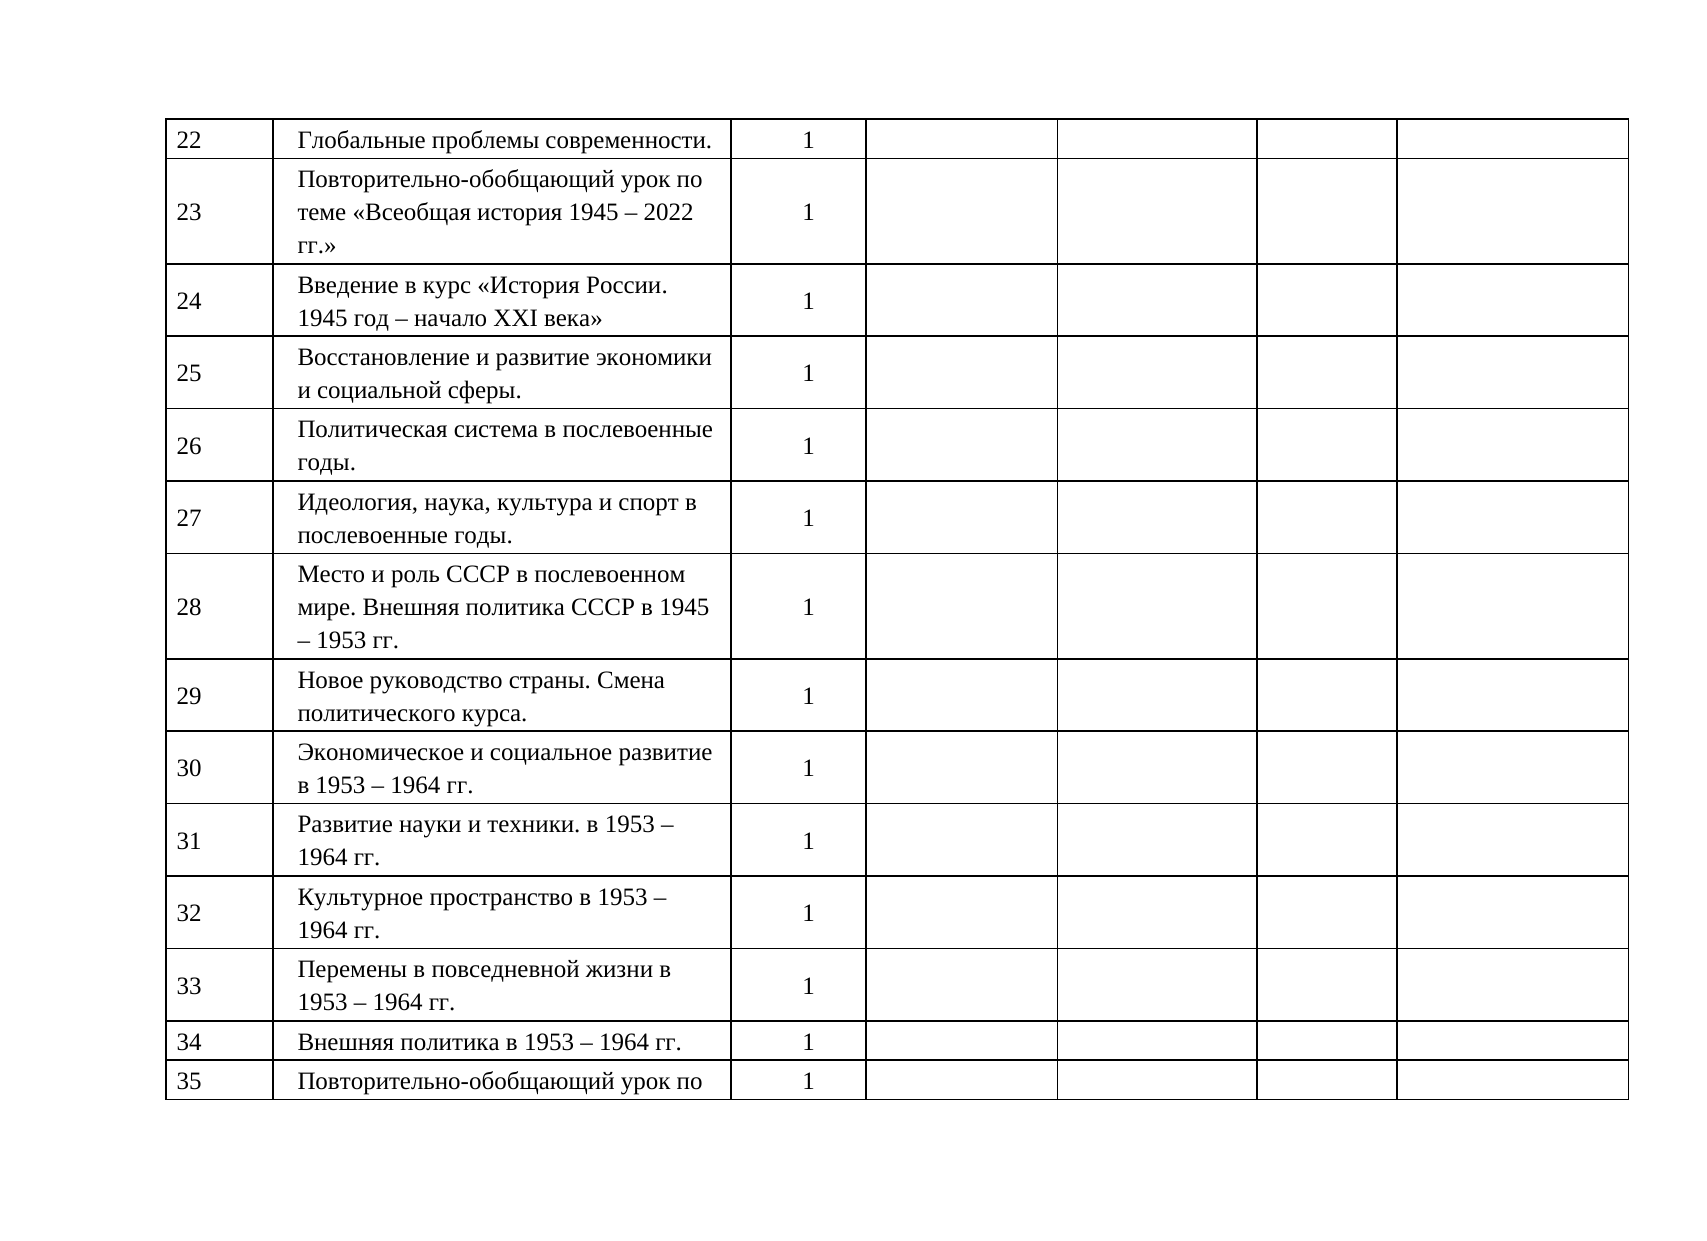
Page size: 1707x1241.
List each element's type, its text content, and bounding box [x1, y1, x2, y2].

table_cell [867, 804, 1057, 875]
table_cell [1058, 409, 1256, 480]
table_cell 1 [732, 1061, 865, 1099]
table_cell [1398, 949, 1628, 1020]
table_cell 24 [167, 265, 272, 335]
table_cell [867, 409, 1057, 480]
table_cell 35 [167, 1061, 272, 1099]
table_cell 32 [167, 877, 272, 947]
table_cell [1258, 554, 1396, 658]
table_cell Место и роль СССР в послевоенном мире. Внешняя политика СССР в 1945 – 1953 гг. [274, 554, 730, 658]
table_cell 1 [732, 120, 865, 157]
table_cell Введение в курс «История России. 1945 год – начало ХХI века» [274, 265, 730, 335]
table_cell [1058, 949, 1256, 1020]
table_cell [1398, 265, 1628, 335]
table_cell [1258, 1022, 1396, 1059]
table_cell [867, 159, 1057, 263]
table_cell [867, 482, 1057, 552]
table_cell 1 [732, 877, 865, 947]
table_cell [1058, 120, 1256, 157]
table_cell 1 [732, 159, 865, 263]
table_cell Восстановление и развитие экономики и социальной сферы. [274, 337, 730, 408]
table_cell [1258, 120, 1396, 157]
table_cell [1058, 159, 1256, 263]
table_cell [1258, 409, 1396, 480]
table_cell Культурное пространство в 1953 – 1964 гг. [274, 877, 730, 947]
table_cell 1 [732, 554, 865, 658]
table_cell [867, 660, 1057, 730]
table_cell [1058, 554, 1256, 658]
table_cell [1058, 660, 1256, 730]
table_cell [1058, 1061, 1256, 1099]
table_cell Повторительно-обобщающий урок по теме «Всеобщая история 1945 – 2022 гг.» [274, 159, 730, 263]
table_cell 33 [167, 949, 272, 1020]
table_cell [1058, 337, 1256, 408]
table_cell [1398, 120, 1628, 157]
table_cell 1 [732, 732, 865, 803]
table_cell [867, 1022, 1057, 1059]
table_cell [1258, 265, 1396, 335]
table_cell 23 [167, 159, 272, 263]
table_cell [867, 1061, 1057, 1099]
table_cell 1 [732, 337, 865, 408]
table_cell [1258, 337, 1396, 408]
table_cell 1 [732, 265, 865, 335]
table_cell Политическая система в послевоенные годы. [274, 409, 730, 480]
table_cell Идеология, наука, культура и спорт в послевоенные годы. [274, 482, 730, 552]
table_cell [1258, 1061, 1396, 1099]
table_cell [1258, 949, 1396, 1020]
table_cell [1398, 482, 1628, 552]
table_cell [867, 265, 1057, 335]
table_cell [867, 554, 1057, 658]
table_cell [1398, 1061, 1628, 1099]
table_cell [1258, 159, 1396, 263]
table_cell [1398, 804, 1628, 875]
table_cell 31 [167, 804, 272, 875]
table_cell 25 [167, 337, 272, 408]
table_cell [1058, 804, 1256, 875]
table_cell [867, 732, 1057, 803]
table_cell 1 [732, 482, 865, 552]
table_cell [1398, 1022, 1628, 1059]
table_cell [1058, 265, 1256, 335]
table_cell [867, 337, 1057, 408]
table_cell 28 [167, 554, 272, 658]
table_cell 30 [167, 732, 272, 803]
table_cell [1258, 732, 1396, 803]
table_cell 27 [167, 482, 272, 552]
table_cell Внешняя политика в 1953 – 1964 гг. [274, 1022, 730, 1059]
table_cell [1398, 337, 1628, 408]
table_cell [867, 120, 1057, 157]
table_cell Перемены в повседневной жизни в 1953 – 1964 гг. [274, 949, 730, 1020]
table_cell Новое руководство страны. Смена политического курса. [274, 660, 730, 730]
table_cell 1 [732, 804, 865, 875]
table_cell 26 [167, 409, 272, 480]
table_cell [1258, 877, 1396, 947]
table_cell [1258, 482, 1396, 552]
table_cell [1398, 409, 1628, 480]
table_cell Глобальные проблемы современности. [274, 120, 730, 157]
table_cell [1058, 1022, 1256, 1059]
table_cell [867, 877, 1057, 947]
table_cell [1398, 660, 1628, 730]
table_cell 1 [732, 1022, 865, 1059]
table_cell 22 [167, 120, 272, 157]
table_cell [1398, 554, 1628, 658]
table_cell [1258, 804, 1396, 875]
table_cell Развитие науки и техники. в 1953 – 1964 гг. [274, 804, 730, 875]
table_cell [1058, 482, 1256, 552]
table_cell [1058, 732, 1256, 803]
table_cell 1 [732, 949, 865, 1020]
table_cell 1 [732, 660, 865, 730]
table_cell [1398, 159, 1628, 263]
table_cell [1398, 732, 1628, 803]
table_cell 29 [167, 660, 272, 730]
table_cell [1258, 660, 1396, 730]
table_cell Экономическое и социальное развитие в 1953 – 1964 гг. [274, 732, 730, 803]
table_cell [274, 1061, 730, 1099]
table_cell 1 [732, 409, 865, 480]
table_cell 34 [167, 1022, 272, 1059]
table_cell [1058, 877, 1256, 947]
table_cell [867, 949, 1057, 1020]
table_cell [1398, 877, 1628, 947]
